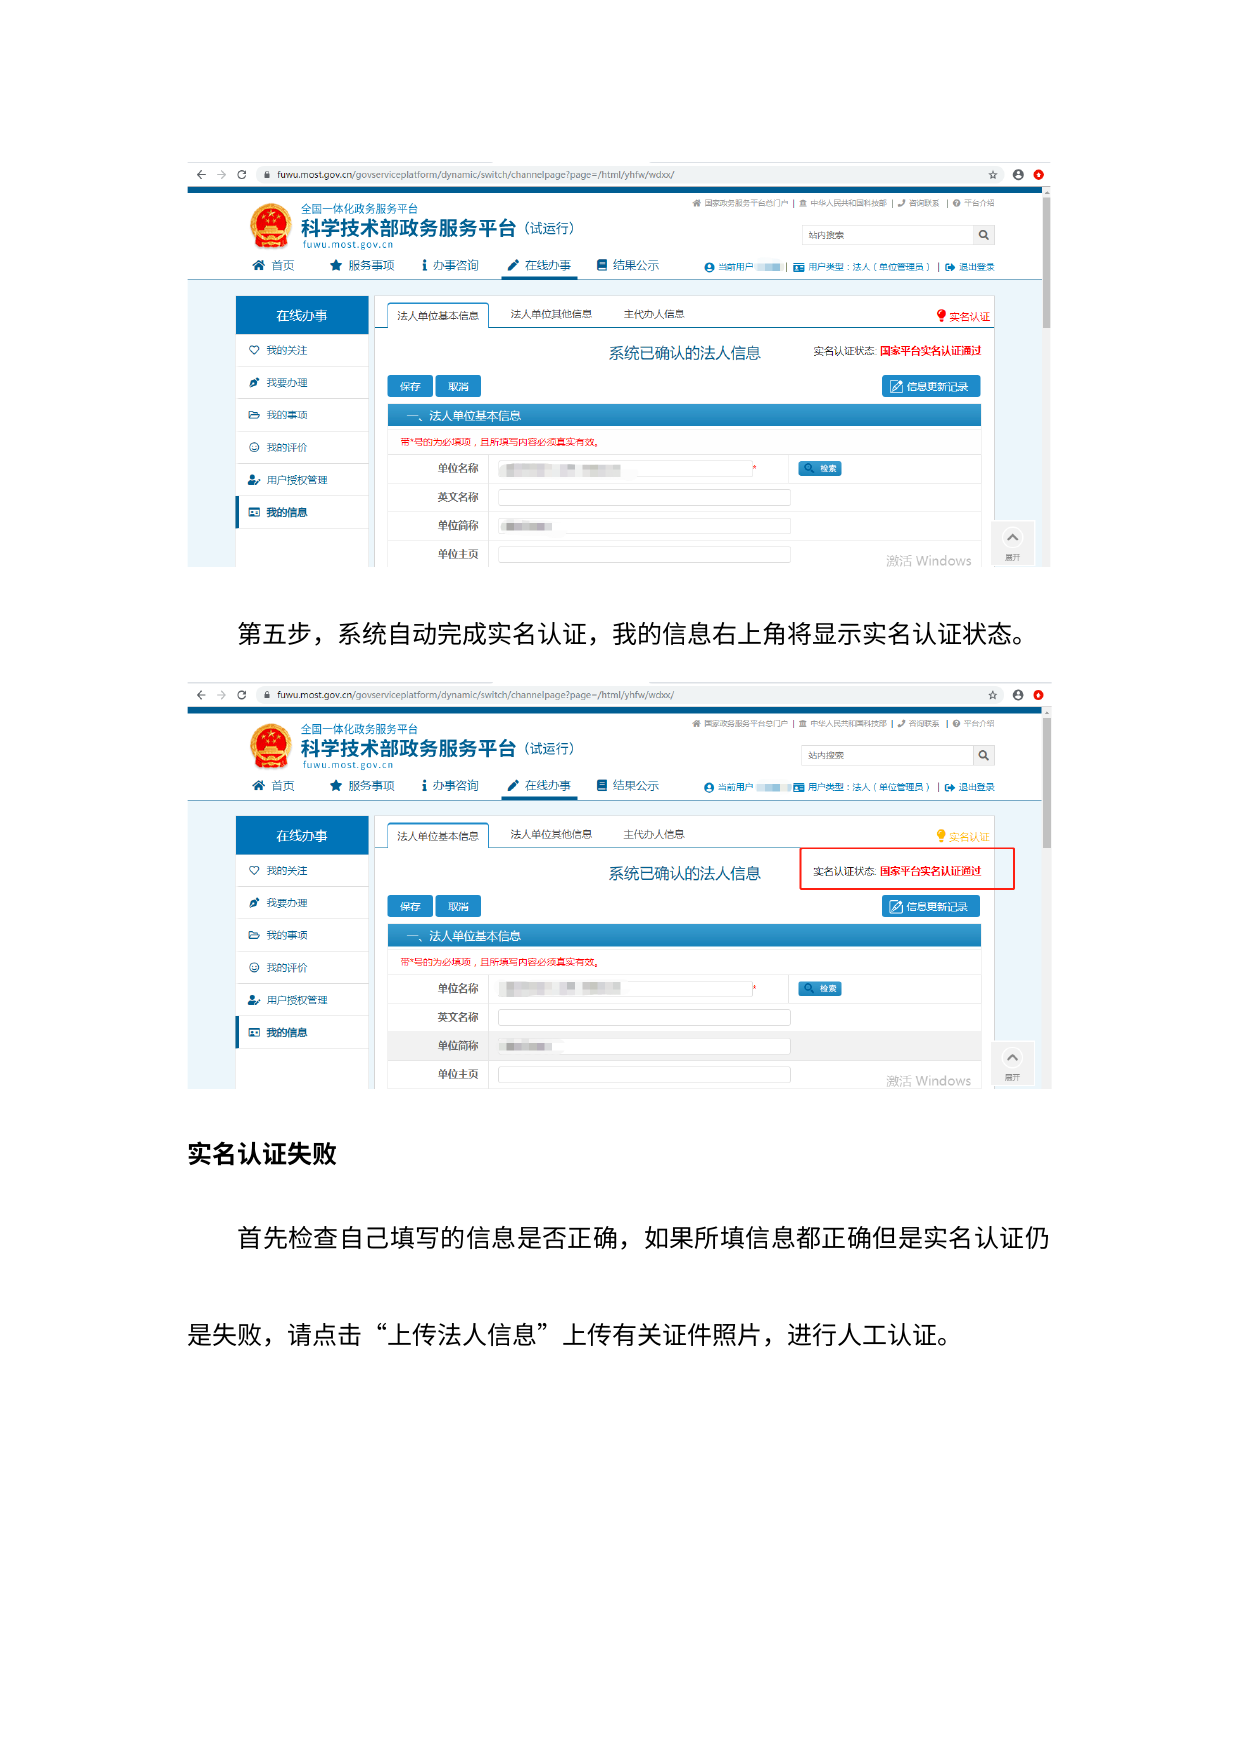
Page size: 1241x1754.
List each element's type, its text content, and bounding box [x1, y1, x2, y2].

text 首先检查自己填写的信息是否正确，如果所填信息都正确但是实名认证仍是失败，请点击“上传法人信息”上传有关证件照片，进行人工认证。 [187, 1204, 1053, 1366]
picture [187, 162, 1051, 567]
picture [187, 682, 1052, 1089]
text 实名认证失败 [187, 1121, 1053, 1186]
text 第五步，系统自动完成实名认证，我的信息右上角将显示实名认证状态。 [187, 600, 1053, 665]
